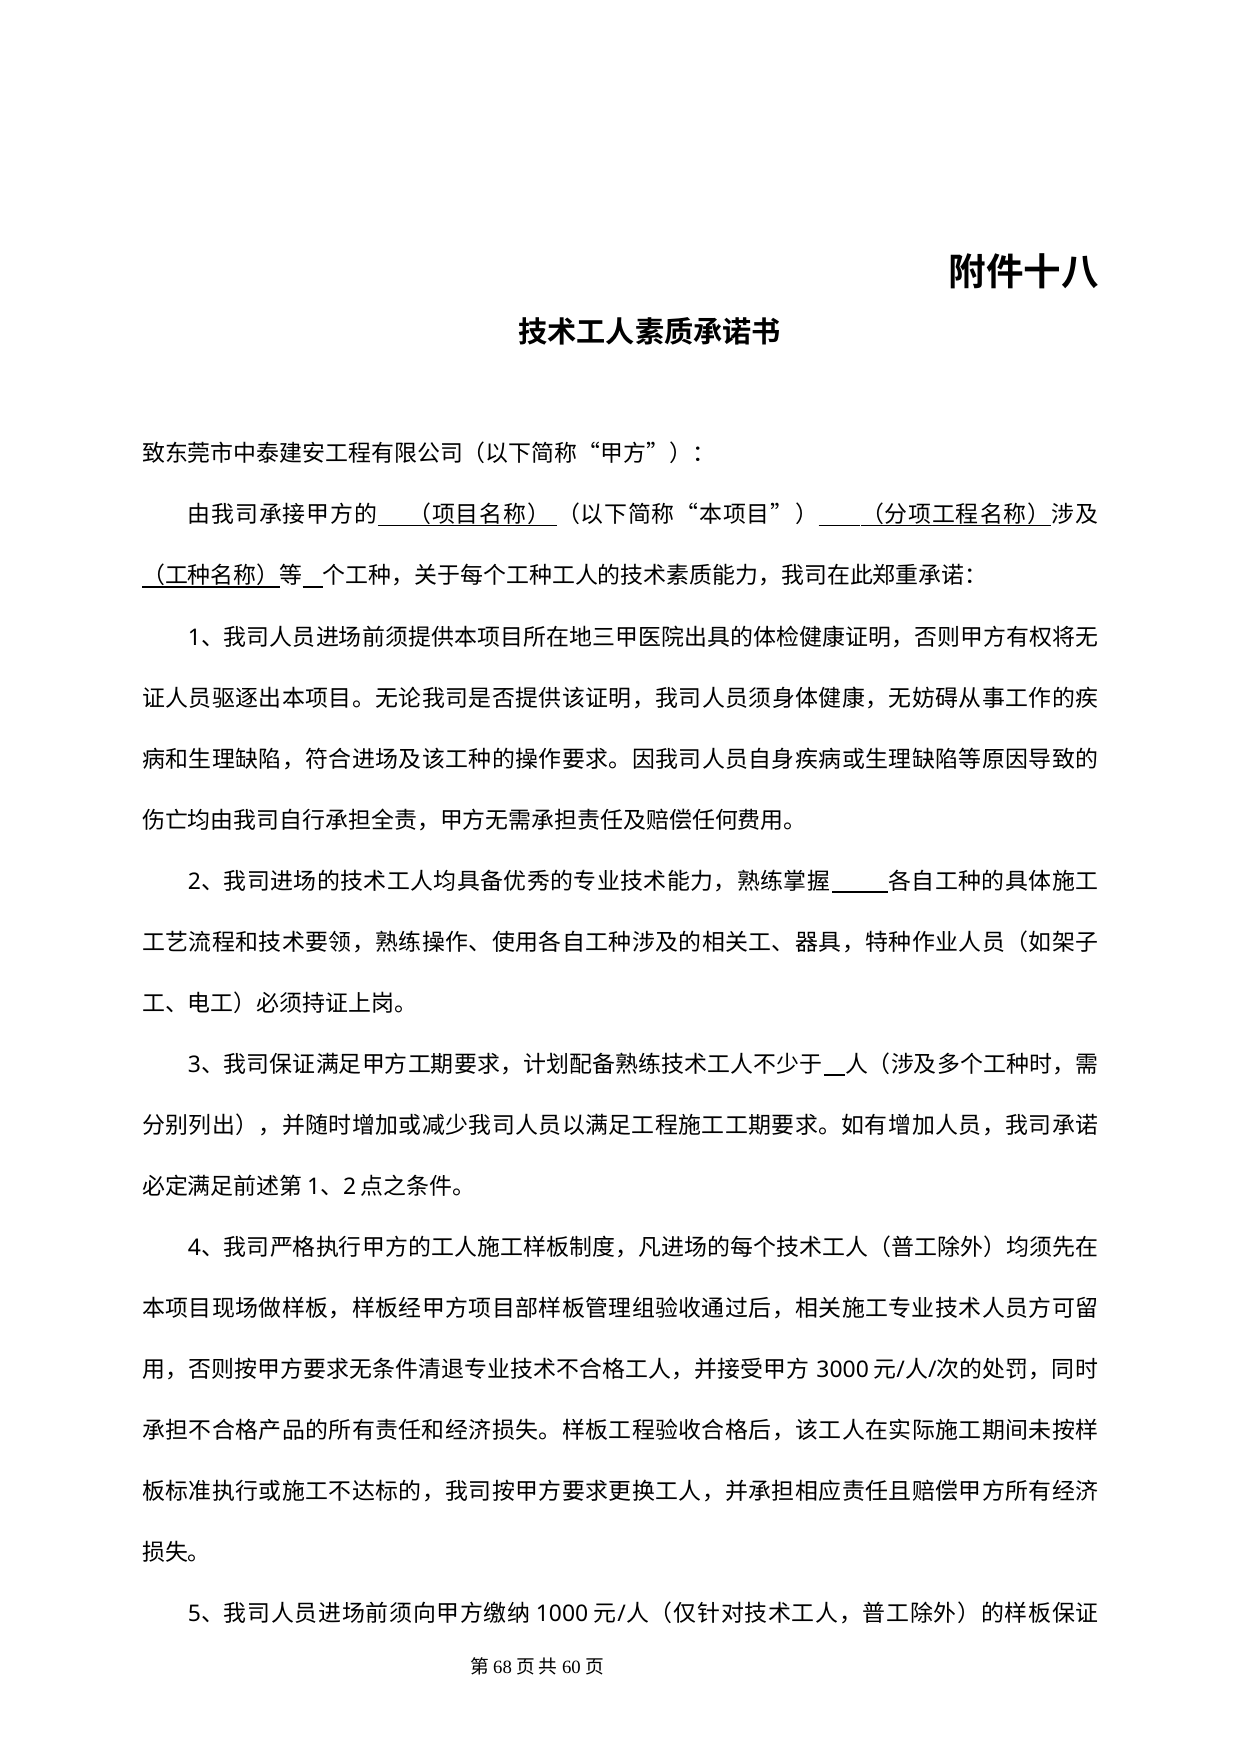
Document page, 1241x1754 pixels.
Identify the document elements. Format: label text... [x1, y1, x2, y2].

list 我司严格执行甲方的工人施工样板制度，凡进场的每个技术工人（普工除外）均须先在本项目现场做样板，样板经甲方项目部样板管理组验收通过后，相关施工专业技术人员方可留用，否则按甲方要求无条件清退专业技术不合格工人，并接受甲方3000元/人/次的处罚，同时承担不合格产品的所有责任和经济损失。样板工程验收合格后，该工人在实际施工期间未按样板标准执行或施工不达标的，我司按甲方要求更换工人，并承担相应责任且赔偿甲方所有经济损失。 [142, 1215, 1098, 1581]
list 我司进场的技术工人均具备优秀的专业技术能力，熟练掌握 各自工种的具体施工工艺流程和技术要领，熟练操作、使用各自工种涉及的相关工、器具，特种作业人员（如架子工、电工）必须持证上岗。 [142, 849, 1098, 1032]
text 附件十八 [142, 238, 1098, 299]
text 致东莞市中泰建安工程有限公司（以下简称“甲方”）： [142, 421, 1098, 482]
list 我司人员进场前须提供本项目所在地三甲医院出具的体检健康证明，否则甲方有权将无证人员驱逐出本项目。无论我司是否提供该证明，我司人员须身体健康，无妨碍从事工作的疾病和生理缺陷，符合进场及该工种的操作要求。因我司人员自身疾病或生理缺陷等原因导致的伤亡均由我司自行承担全责，甲方无需承担责任及赔偿任何费用。 [142, 604, 1098, 849]
text 由我司承接甲方的 （项目名称） （以下简称“本项目”） （分项工程名称）涉及 （工种名称）等 个工种，关于每个工种工人的技术素质能力，我司在此郑重承诺： [142, 482, 1098, 604]
text 技术工人素质承诺书 [142, 299, 1098, 360]
list 我司保证满足甲方工期要求，计划配备熟练技术工人不少于 人（涉及多个工种时，需分别列出），并随时增加或减少我司人员以满足工程施工工期要求。如有增加人员，我司承诺必定满足前述第1、2点之条件。 [142, 1032, 1098, 1215]
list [142, 1581, 1098, 1642]
